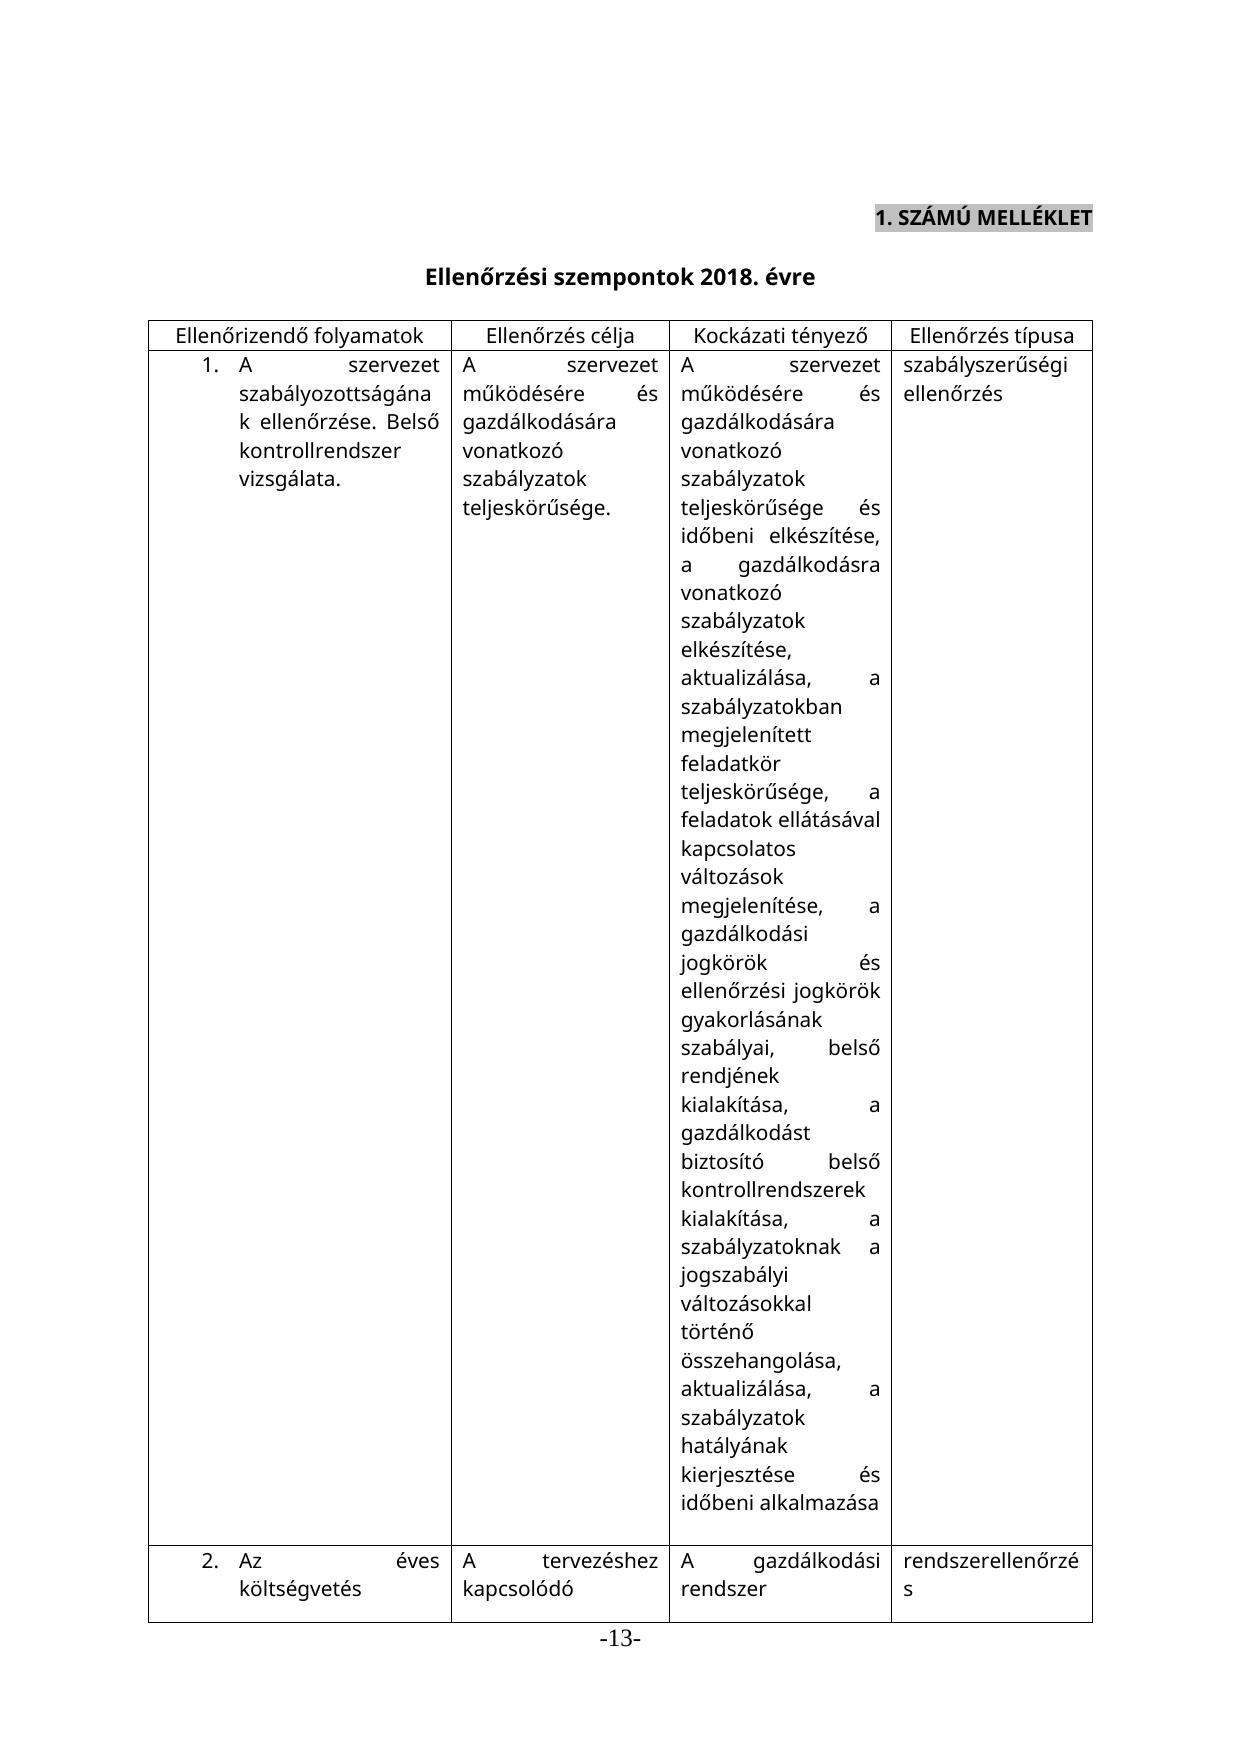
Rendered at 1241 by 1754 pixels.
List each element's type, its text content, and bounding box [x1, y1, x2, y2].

table_header Ellenőrzés típusa [892, 321, 1092, 349]
table_cell szabályszerűségi ellenőrzés [892, 351, 1092, 1545]
table_header Ellenőrizendő folyamatok [149, 321, 451, 349]
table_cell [452, 1546, 669, 1622]
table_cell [670, 1546, 891, 1622]
table_cell A szervezet szabályozottságának ellenőrzése. Belső kontrollrendszer vizsgálata. [149, 351, 451, 1545]
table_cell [149, 1546, 451, 1622]
text 1. SZÁMÚ MELLÉKLET [148, 203, 1093, 232]
text Ellenőrzési szempontok 2018. évre [148, 260, 1093, 292]
table_cell rendszerellenőrzés [892, 1546, 1092, 1622]
table_cell A szervezet működésére és gazdálkodására vonatkozó szabályzatok teljeskörűsége. [452, 351, 669, 1545]
table_header Kockázati tényező [670, 321, 891, 349]
table_cell A szervezet működésére és gazdálkodására vonatkozó szabályzatok teljeskörűsége és időbeni elkészítése, a gazdálkodásra vonatkozó szabályzatok elkészítése, aktualizálása, a szabályzatokban megjelenített feladatkör teljeskörűsége, a feladatok ellátásával kapcsolatos változások megjelenítése, a gazdálkodási jogkörök és ellenőrzési jogkörök gyakorlásának szabályai, belső rendjének kialakítása, a gazdálkodást biztosító belső kontrollrendszerek kialakítása, a szabályzatoknak a jogszabályi változásokkal történő összehangolása, aktualizálása, a szabályzatok hatályának kierjesztése és időbeni alkalmazása [670, 351, 891, 1545]
table_header Ellenőrzés célja [452, 321, 669, 349]
